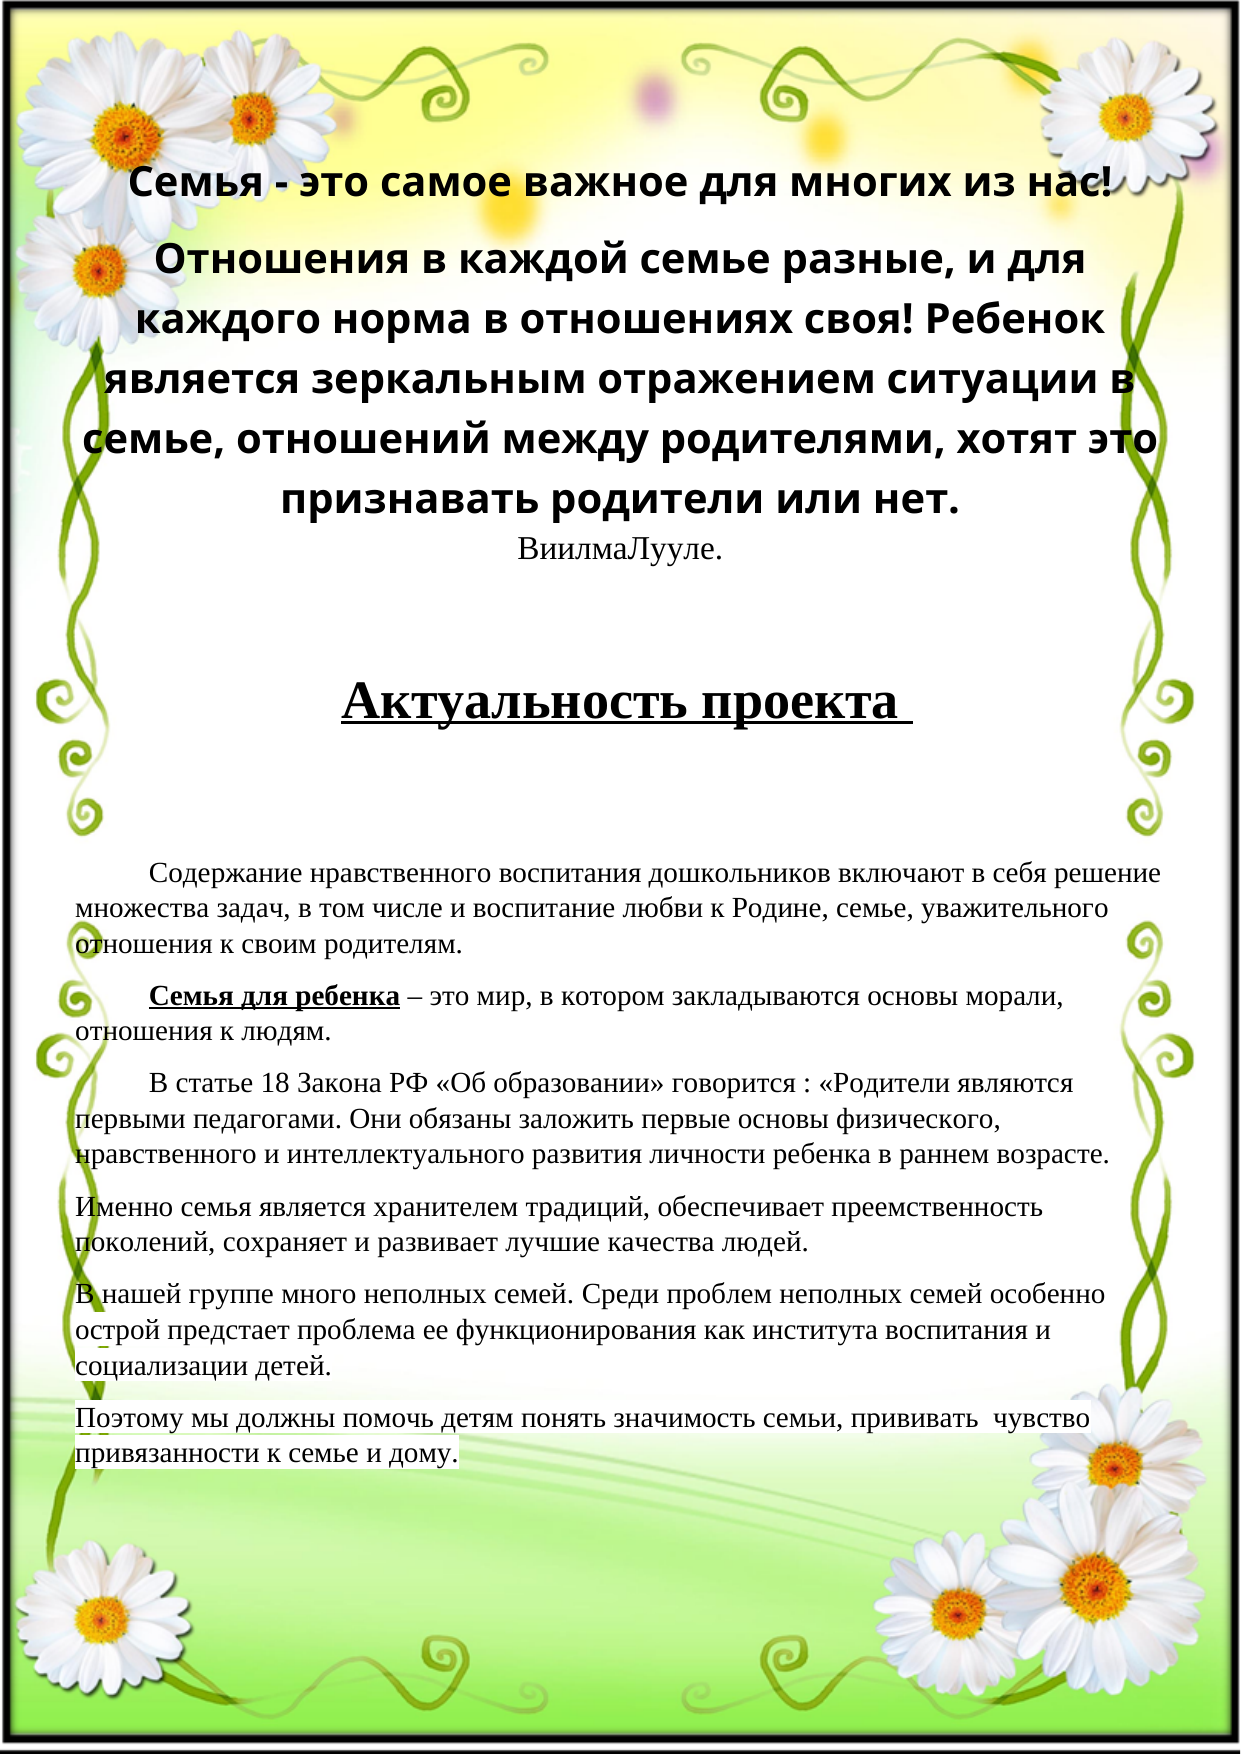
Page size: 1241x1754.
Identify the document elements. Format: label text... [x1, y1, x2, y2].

text В нашей группе много неполных семей. Среди проблем неполных семей особенно острой предстает проблема ее функционирования как института воспитания и социализации детей. [75, 1277, 1165, 1381]
text Поэтому мы должны помочь детям понять значимость семьи, прививать чувство привязанности к семье и дому. [75, 1400, 1165, 1469]
text Семья для ребенка – это мир, в котором закладываются основы морали, отношения к людям. [75, 978, 1165, 1047]
picture [0, 0, 1241, 1754]
text Отношения в каждой семье разные, и для каждого норма в отношениях своя! Ребенок является зеркальным отражением ситуации в семье, отношений между родителями, хотят это признавать родители или нет. ВиилмаЛууле. [75, 228, 1165, 649]
text Семья - это самое важное для многих из нас! [75, 152, 1165, 208]
text Актуальность проекта [75, 668, 1165, 730]
text В статье 18 Закона РФ «Об образовании» говорится : «Родители являются первыми педагогами. Они обязаны заложить первые основы физического, нравственного и интеллектуального развития личности ребенка в раннем возрасте. [75, 1066, 1165, 1170]
text Содержание нравственного воспитания дошкольников включают в себя решение множества задач, в том числе и воспитание любви к Родине, семье, уважительного отношения к своим родителям. [75, 855, 1165, 959]
text Именно семья является хранителем традиций, обеспечивает преемственность поколений, сохраняет и развивает лучшие качества людей. [75, 1189, 1165, 1258]
